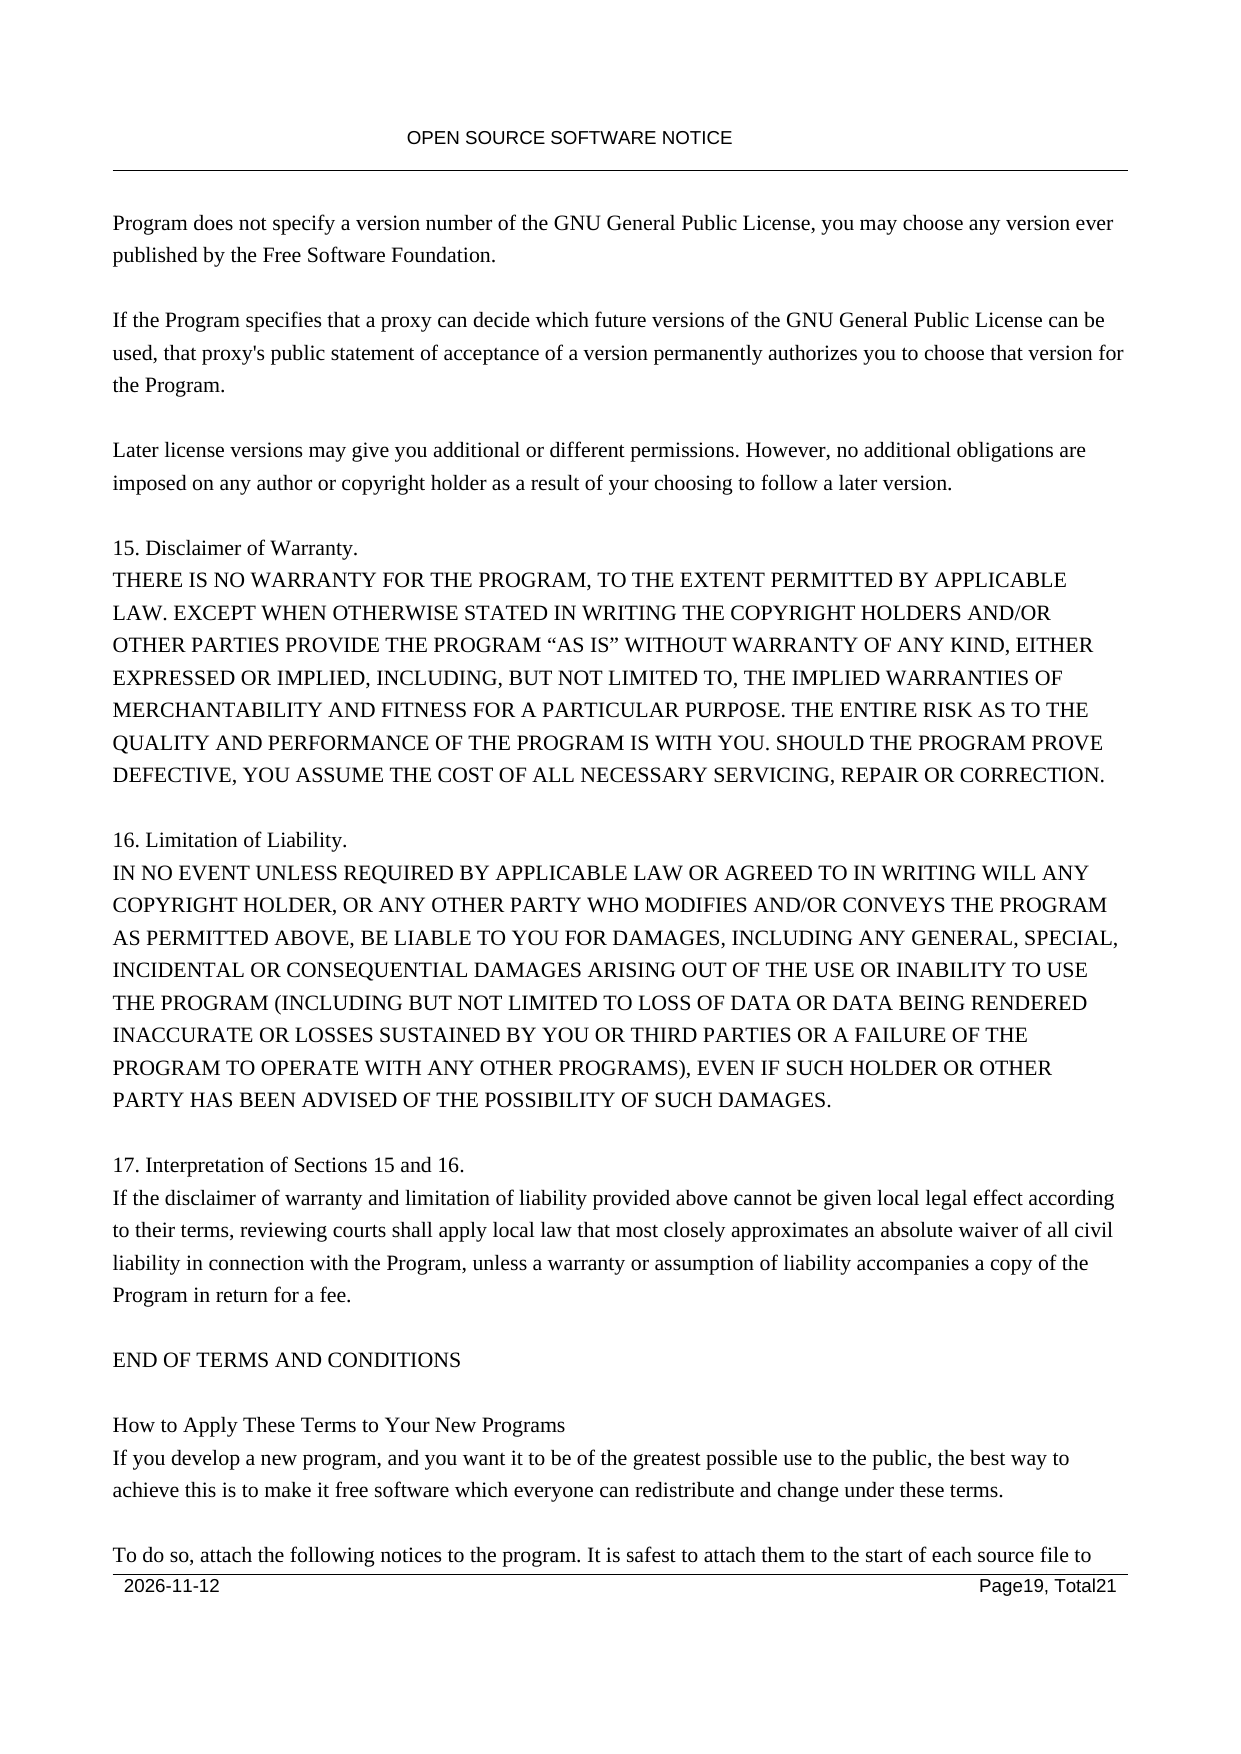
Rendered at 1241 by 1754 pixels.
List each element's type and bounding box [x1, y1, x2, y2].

text [112, 206, 1128, 1571]
